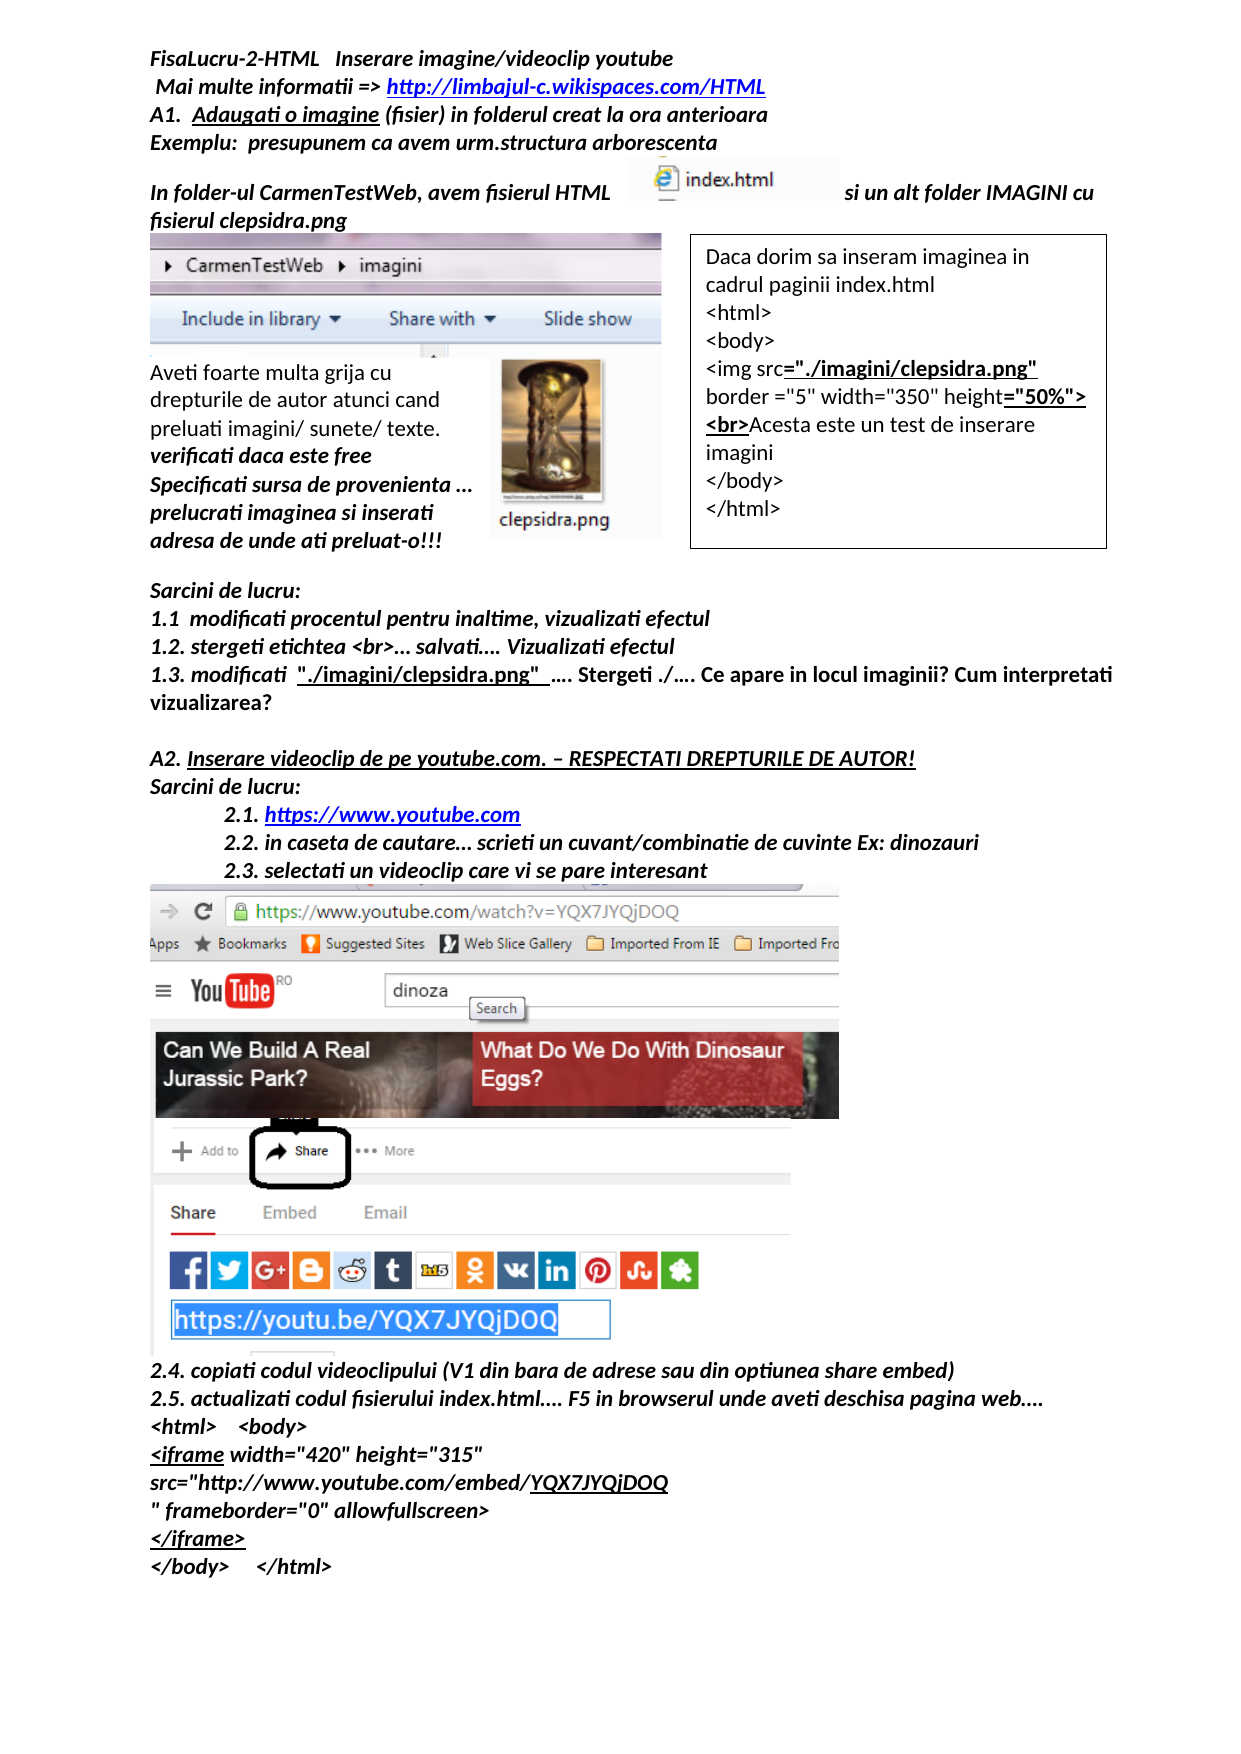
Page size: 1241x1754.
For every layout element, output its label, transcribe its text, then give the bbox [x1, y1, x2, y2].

text Sarcini de lucru: [150, 576, 1152, 604]
picture [150, 233, 668, 548]
picture [150, 884, 839, 1356]
text </body> </html> [150, 1552, 1152, 1580]
text <iframe width="420" height="315" [150, 1440, 1152, 1468]
text 2.2. in caseta de cautare… scrieti un cuvant/combinatie de cuvinte Ex: dinozauri [150, 828, 1152, 856]
text In folder-ul CarmenTestWeb, avem fisierul HTML si un alt folder IMAGINI cu fisierul clepsidra.png [150, 156, 1152, 234]
text 2.5. actualizati codul fisierului index.html…. F5 in browserul unde aveti deschisa pagina web…. [150, 1384, 1152, 1412]
text 1.1 modificati procentul pentru inaltime, vizualizati efectul [150, 604, 1152, 632]
text Exemplu: presupunem ca avem urm.structura arborescenta [150, 128, 1152, 156]
text 1.3. modificati "./imagini/clepsidra.png" …. Stergeti ./…. Ce apare in locul imaginii? Cum interpretati vizualizarea? [150, 660, 1152, 716]
text 2.3. selectati un videoclip care vi se pare interesant [150, 856, 1152, 884]
text A2. Inserare videoclip de pe youtube.com. – RESPECTATI DREPTURILE DE AUTOR! [150, 744, 1152, 772]
text <html> <body> [150, 1412, 1152, 1440]
picture [626, 156, 839, 201]
text 1.2. stergeti etichtea <br>… salvati…. Vizualizati efectul [150, 632, 1152, 660]
text </iframe> [150, 1524, 1152, 1552]
text 2.1. https://www.youtube.com [150, 800, 1152, 828]
text FisaLucru-2-HTML Inserare imagine/videoclip youtube [150, 44, 1152, 72]
text " frameborder="0" allowfullscreen> [150, 1496, 1152, 1524]
text 2.4. copiati codul videoclipului (V1 din bara de adrese sau din optiunea share embed) [150, 1356, 1152, 1384]
text A1. Adaugati o imagine (fisier) in folderul creat la ora anterioara [150, 100, 1152, 128]
text Mai multe informatii => http://limbajul-c.wikispaces.com/HTML [150, 72, 1152, 100]
text Sarcini de lucru: [150, 772, 1152, 800]
text src="http://www.youtube.com/embed/YQX7JYQjDOQ [150, 1468, 1152, 1496]
